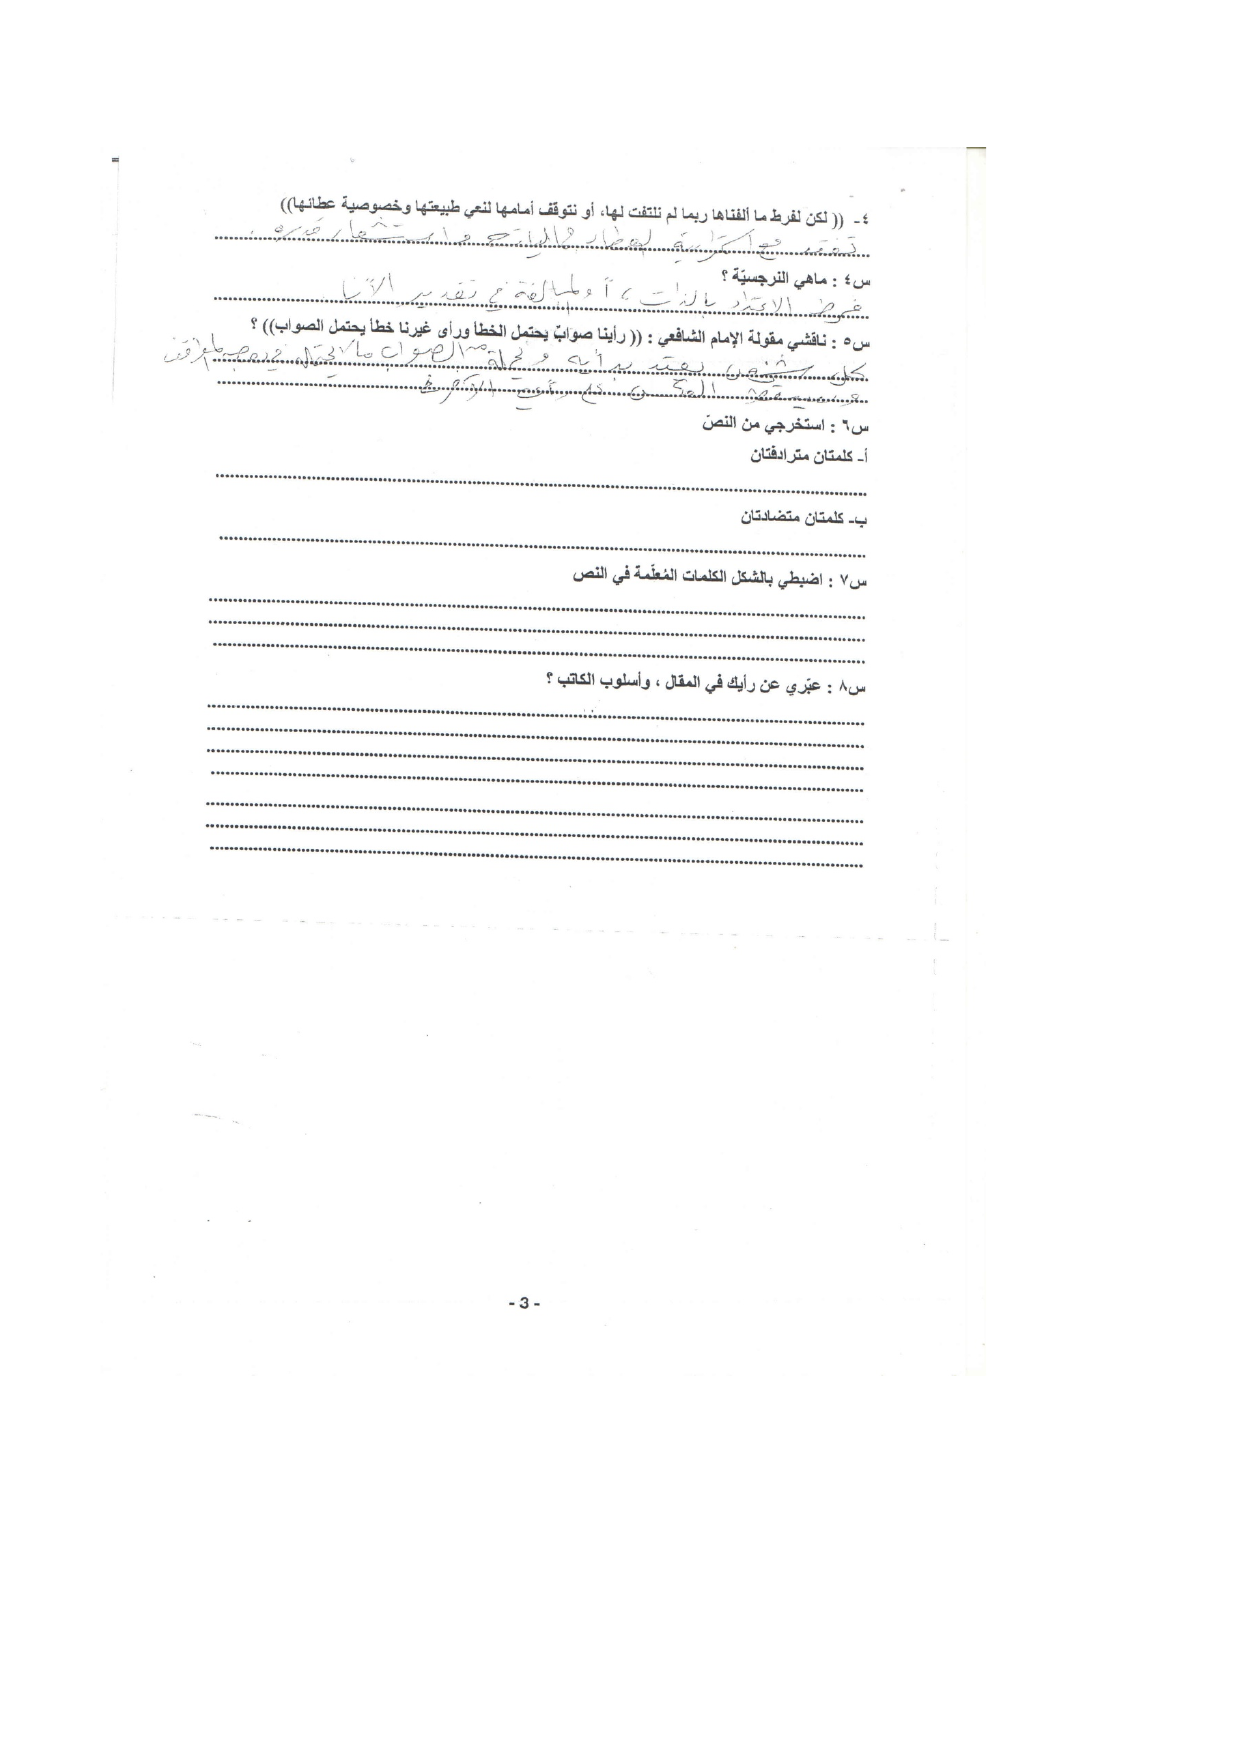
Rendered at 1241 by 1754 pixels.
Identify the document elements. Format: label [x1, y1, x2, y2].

picture [100, 147, 987, 1376]
